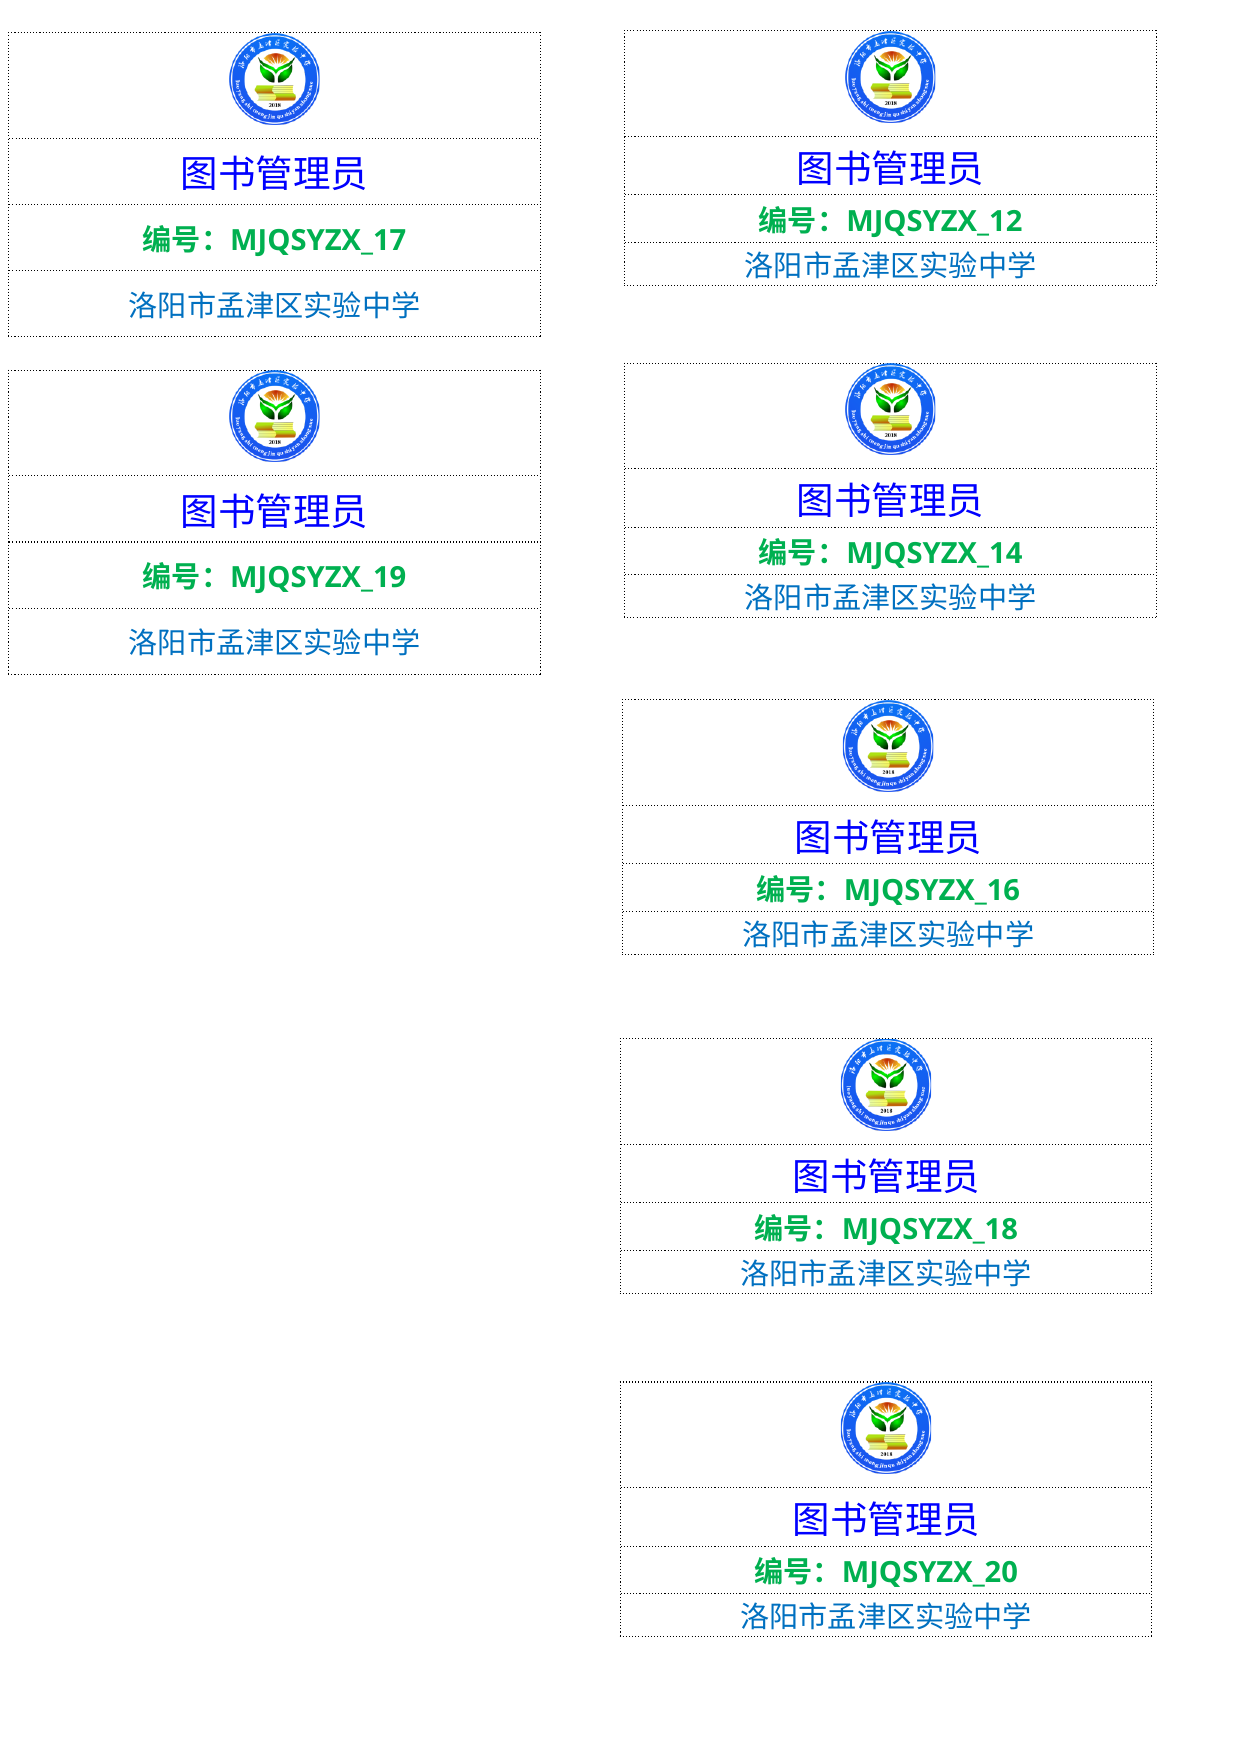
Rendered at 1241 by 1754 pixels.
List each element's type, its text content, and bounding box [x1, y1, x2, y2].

table_cell 洛阳市孟津区实验中学 [9, 270, 540, 336]
table_cell 图书管理员 [620, 1144, 1152, 1202]
table_cell 编号：MJQSYZX_19 [9, 541, 540, 607]
table_cell 图书管理员 [9, 138, 540, 204]
table_cell 洛阳市孟津区实验中学 [620, 1250, 1152, 1293]
table_cell 图书管理员 [620, 1487, 1152, 1546]
table_cell 洛阳市孟津区实验中学 [623, 911, 1154, 954]
table_cell 洛阳市孟津区实验中学 [625, 242, 1156, 285]
table_cell 图书管理员 [9, 475, 540, 541]
table_cell 图书管理员 [625, 136, 1156, 194]
table_cell 图书管理员 [623, 805, 1154, 863]
table_header [623, 699, 1154, 805]
table_cell 编号：MJQSYZX_16 [623, 863, 1154, 911]
table_cell 洛阳市孟津区实验中学 [625, 574, 1156, 617]
picture [840, 1382, 932, 1474]
picture [840, 1039, 932, 1131]
table_header [620, 1381, 1152, 1487]
table_cell 编号：MJQSYZX_20 [620, 1546, 1152, 1593]
table_header [9, 370, 540, 475]
picture [842, 700, 934, 792]
picture [845, 31, 936, 123]
table_cell 编号：MJQSYZX_14 [625, 527, 1156, 574]
picture [229, 33, 320, 125]
table_header [9, 32, 540, 138]
table_cell 编号：MJQSYZX_18 [620, 1202, 1152, 1249]
table_header [625, 363, 1156, 468]
table_header [620, 1038, 1152, 1144]
table_cell 洛阳市孟津区实验中学 [620, 1593, 1152, 1636]
picture [229, 370, 320, 462]
table_cell 编号：MJQSYZX_12 [625, 194, 1156, 242]
picture [845, 363, 936, 455]
table_cell 编号：MJQSYZX_17 [9, 204, 540, 270]
table_header [625, 30, 1156, 136]
table_cell 洛阳市孟津区实验中学 [9, 608, 540, 673]
table_cell 图书管理员 [625, 468, 1156, 527]
